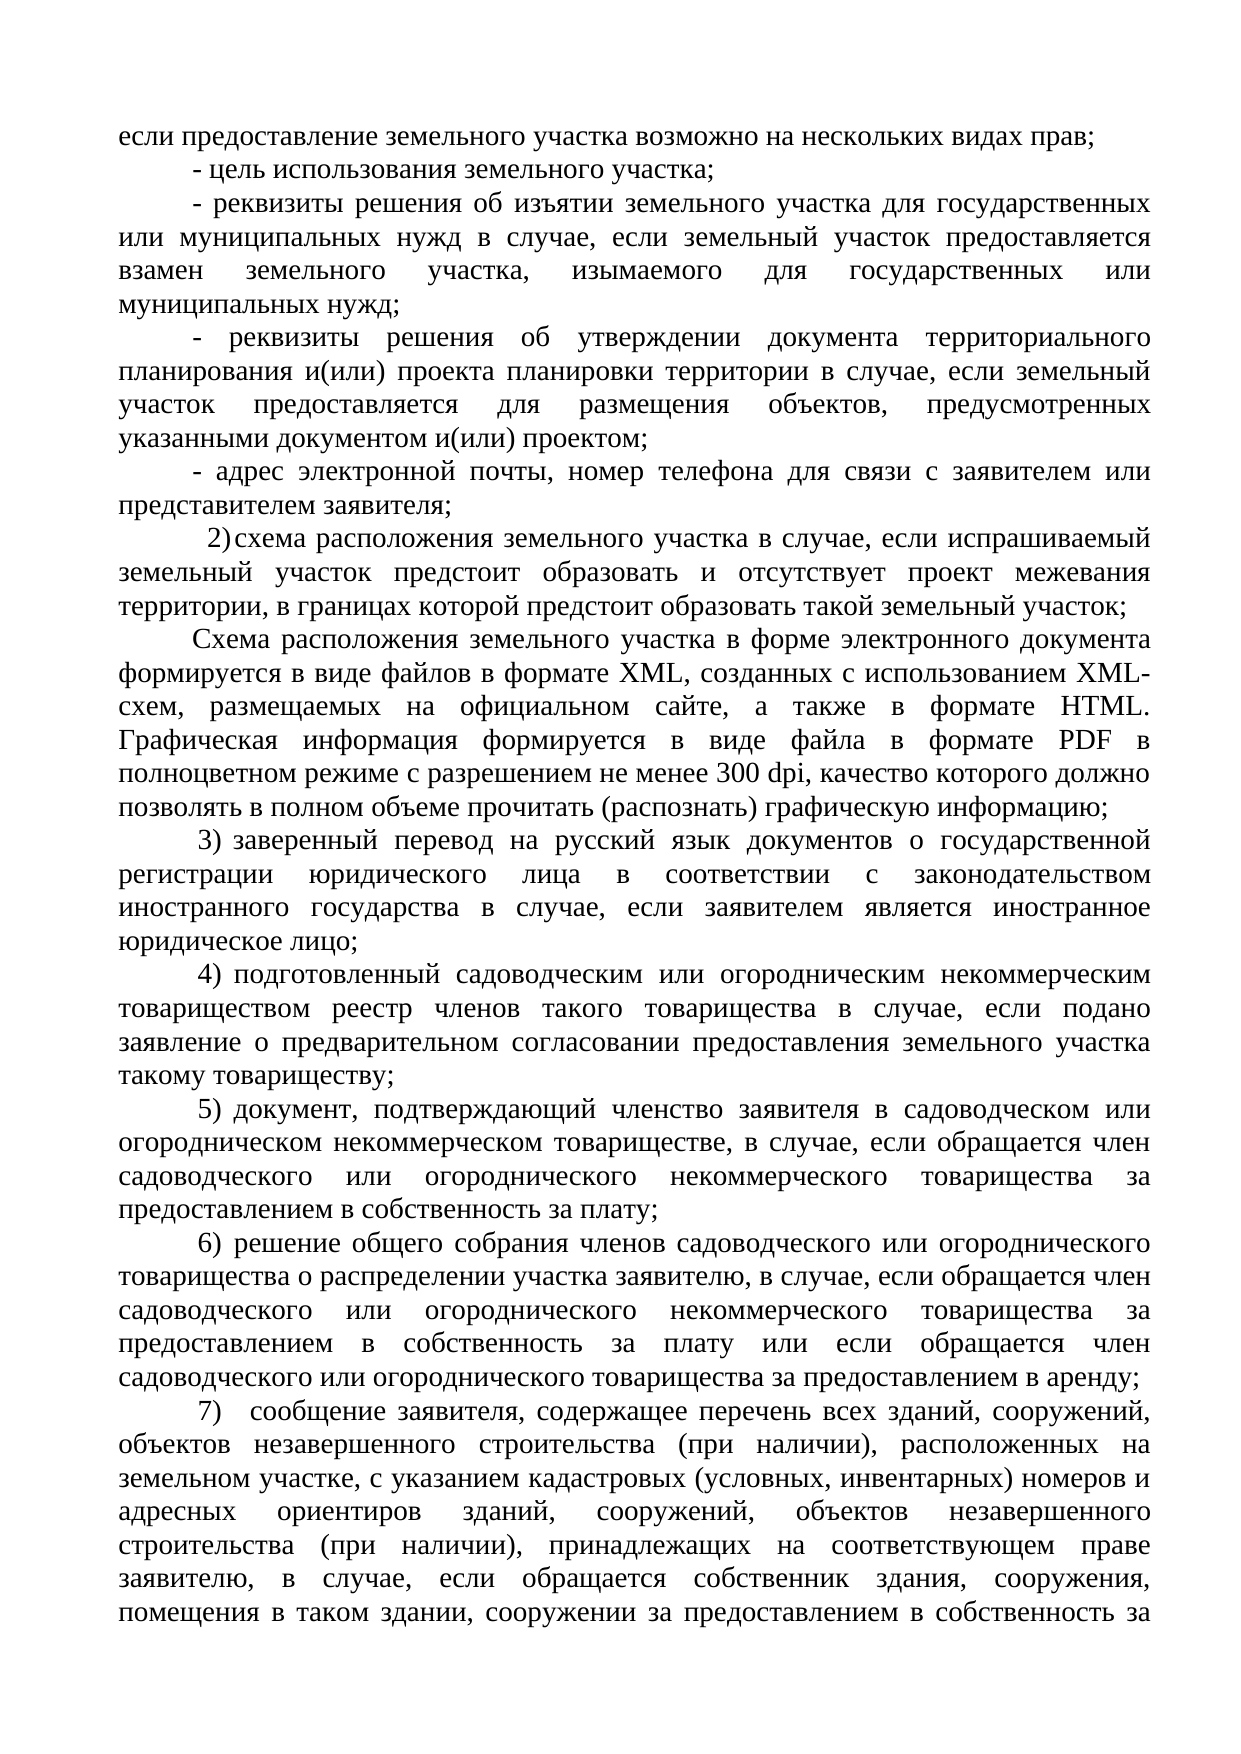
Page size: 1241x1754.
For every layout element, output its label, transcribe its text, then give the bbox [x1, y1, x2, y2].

text - реквизиты решения об утверждении документа территориального планирования и(или) проекта планировки территории в случае, если земельный участок предоставляется для размещения объектов, предусмотренных указанными документом и(или) проектом; [118, 319, 1152, 453]
list заверенный перевод на русский язык документов о государственной регистрации юридического лица в соответствии с законодательством иностранного государства в случае, если заявителем является иностранное юридическое лицо; [118, 822, 1152, 957]
text Схема расположения земельного участка в форме электронного документа формируется в виде файлов в формате XML, созданных с использованием XML-схем, размещаемых на официальном сайте, а также в формате HTML. Графическая информация формируется в виде файла в формате PDF в полноцветном режиме с разрешением не менее 300 dpi, качество которого должно позволять в полном объеме прочитать (распознать) графическую информацию; [118, 621, 1152, 822]
list документ, подтверждающий членство заявителя в садоводческом или огородническом некоммерческом товариществе, в случае, если обращается член садоводческого или огороднического некоммерческого товарищества за предоставлением в собственность за плату; [118, 1091, 1152, 1225]
text - цель использования земельного участка; [118, 152, 1152, 185]
list схема расположения земельного участка в случае, если испрашиваемый земельный участок предстоит образовать и отсутствует проект межевания территории, в границах которой предстоит образовать такой земельный участок; [118, 521, 1152, 621]
text - реквизиты решения об изъятии земельного участка для государственных или муниципальных нужд в случае, если земельный участок предоставляется взамен земельного участка, изымаемого для государственных или муниципальных нужд; [118, 185, 1152, 319]
text - адрес электронной почты, номер телефона для связи с заявителем или представителем заявителя; [118, 453, 1152, 521]
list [118, 1393, 1152, 1627]
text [118, 118, 1152, 152]
list подготовленный садоводческим или огородническим некоммерческим товариществом реестр членов такого товарищества в случае, если подано заявление о предварительном согласовании предоставления земельного участка такому товариществу; [118, 957, 1152, 1091]
list решение общего собрания членов садоводческого или огороднического товарищества о распределении участка заявителю, в случае, если обращается член садоводческого или огороднического некоммерческого товарищества за предоставлением в собственность за плату или если обращается член садоводческого или огороднического товарищества за предоставлением в аренду; [118, 1225, 1152, 1393]
